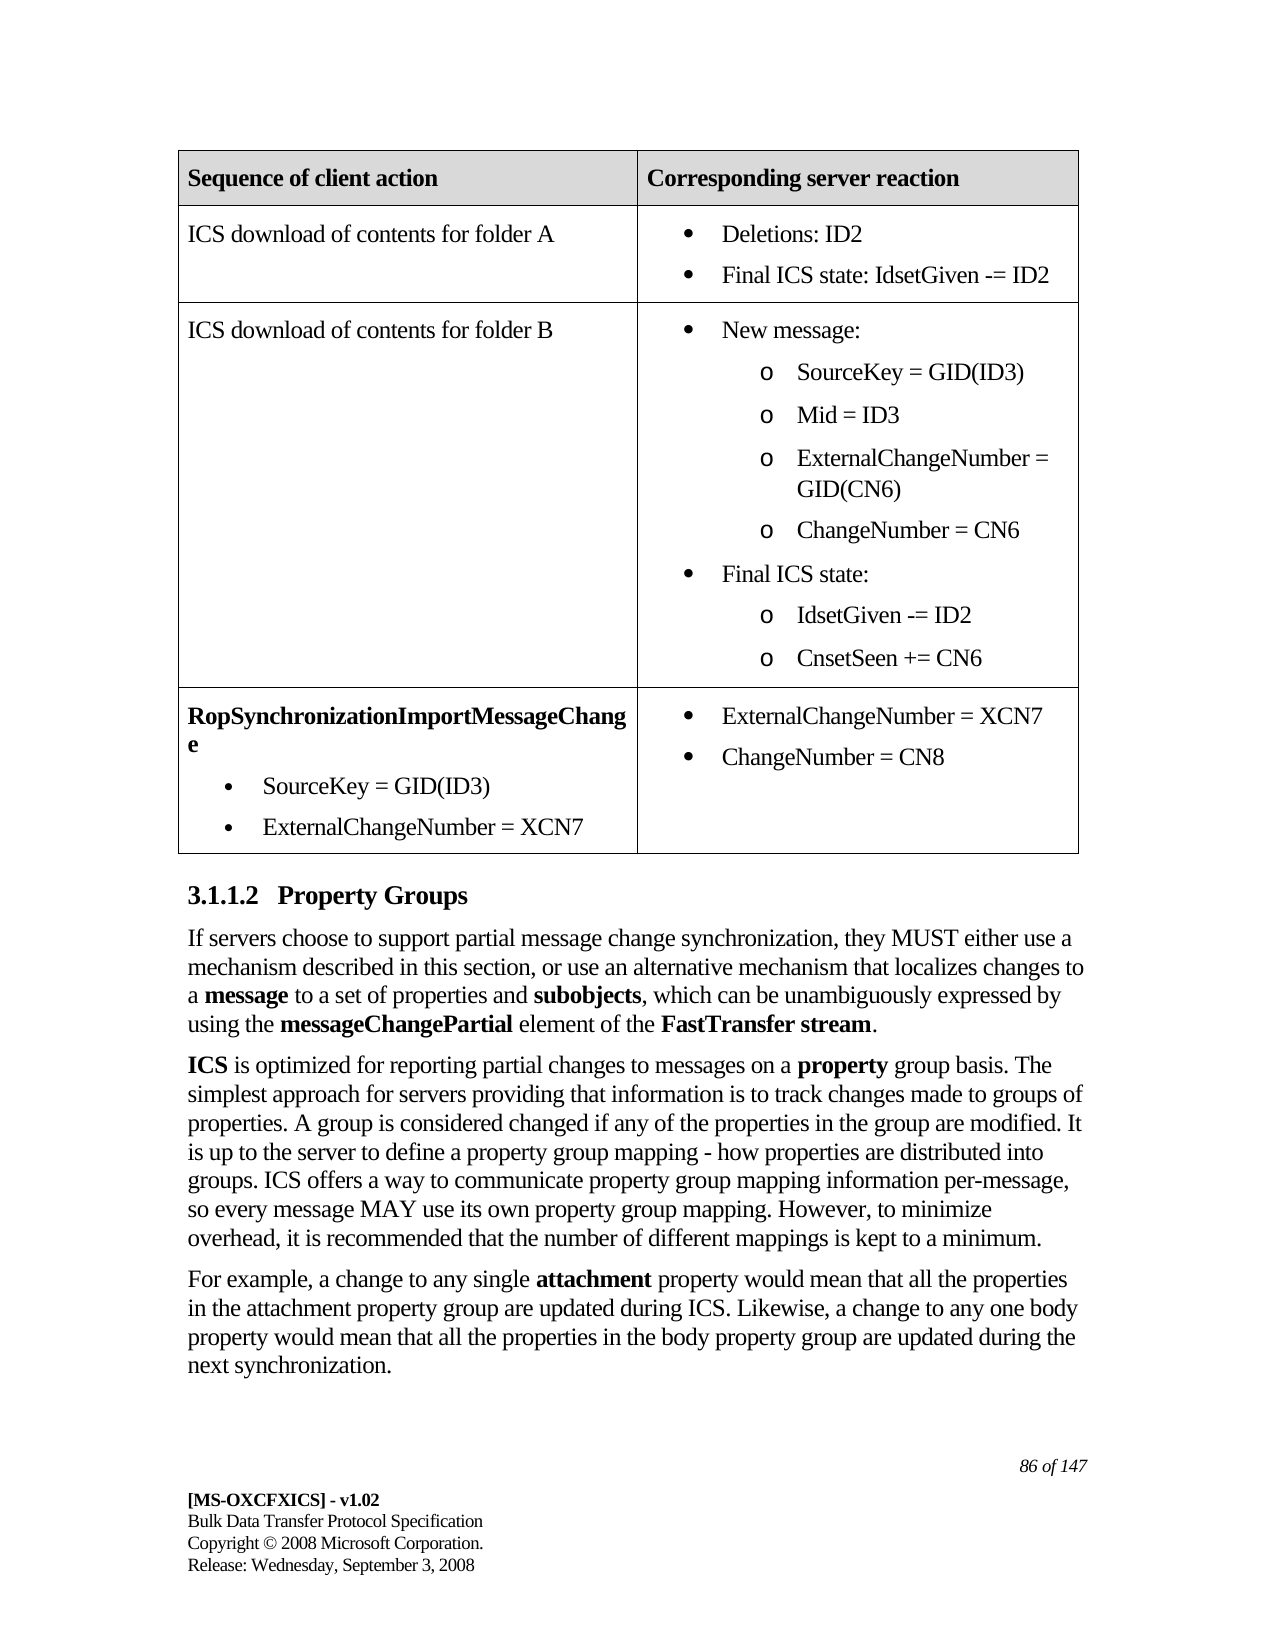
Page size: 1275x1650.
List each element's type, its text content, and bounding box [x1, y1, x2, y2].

text If servers choose to support partial message change synchronization, they MUST either use a mechanism described in this section, or use an alternative mechanism that localizes changes to a message to a set of properties and subobjects, which can be unambiguously expressed by using the messageChangePartial element of the FastTransfer stream. [187, 923, 1087, 1038]
table_cell ICS download of contents for folder A [179, 206, 637, 301]
table_cell New message: SourceKey = GID(ID3) Mid = ID3 ExternalChangeNumber = GID(CN6) ChangeNumber = CN6 Final ICS state: IdsetGiven -= ID2 CnsetSeen += CN6 [638, 303, 1078, 687]
table_cell Deletions: ID2 Final ICS state: IdsetGiven -= ID2 [638, 206, 1078, 301]
table_header Sequence of client action [179, 151, 637, 205]
table_cell RopSynchronizationImportMessageChange SourceKey = GID(ID3) ExternalChangeNumber = XCN7 [179, 688, 637, 853]
table_cell ExternalChangeNumber = XCN7 ChangeNumber = CN8 [638, 688, 1078, 853]
text ICS is optimized for reporting partial changes to messages on a property group basis. The simplest approach for servers providing that information is to track changes made to groups of properties. A group is considered changed if any of the properties in the group are modified. It is up to the server to define a property group mapping - how properties are distributed into groups. ICS offers a way to communicate property group mapping information per-message, so every message MAY use its own property group mapping. However, to minimize overhead, it is recommended that the number of different mappings is kept to a minimum. [187, 1050, 1087, 1252]
subtitle Property Groups [187, 879, 1087, 910]
text For example, a change to any single attachment property would mean that all the properties in the attachment property group are updated during ICS. Likewise, a change to any one body property would mean that all the properties in the body property group are updated during the next synchronization. [187, 1264, 1087, 1379]
table_cell ICS download of contents for folder B [179, 303, 637, 687]
table_header Corresponding server reaction [638, 151, 1078, 205]
